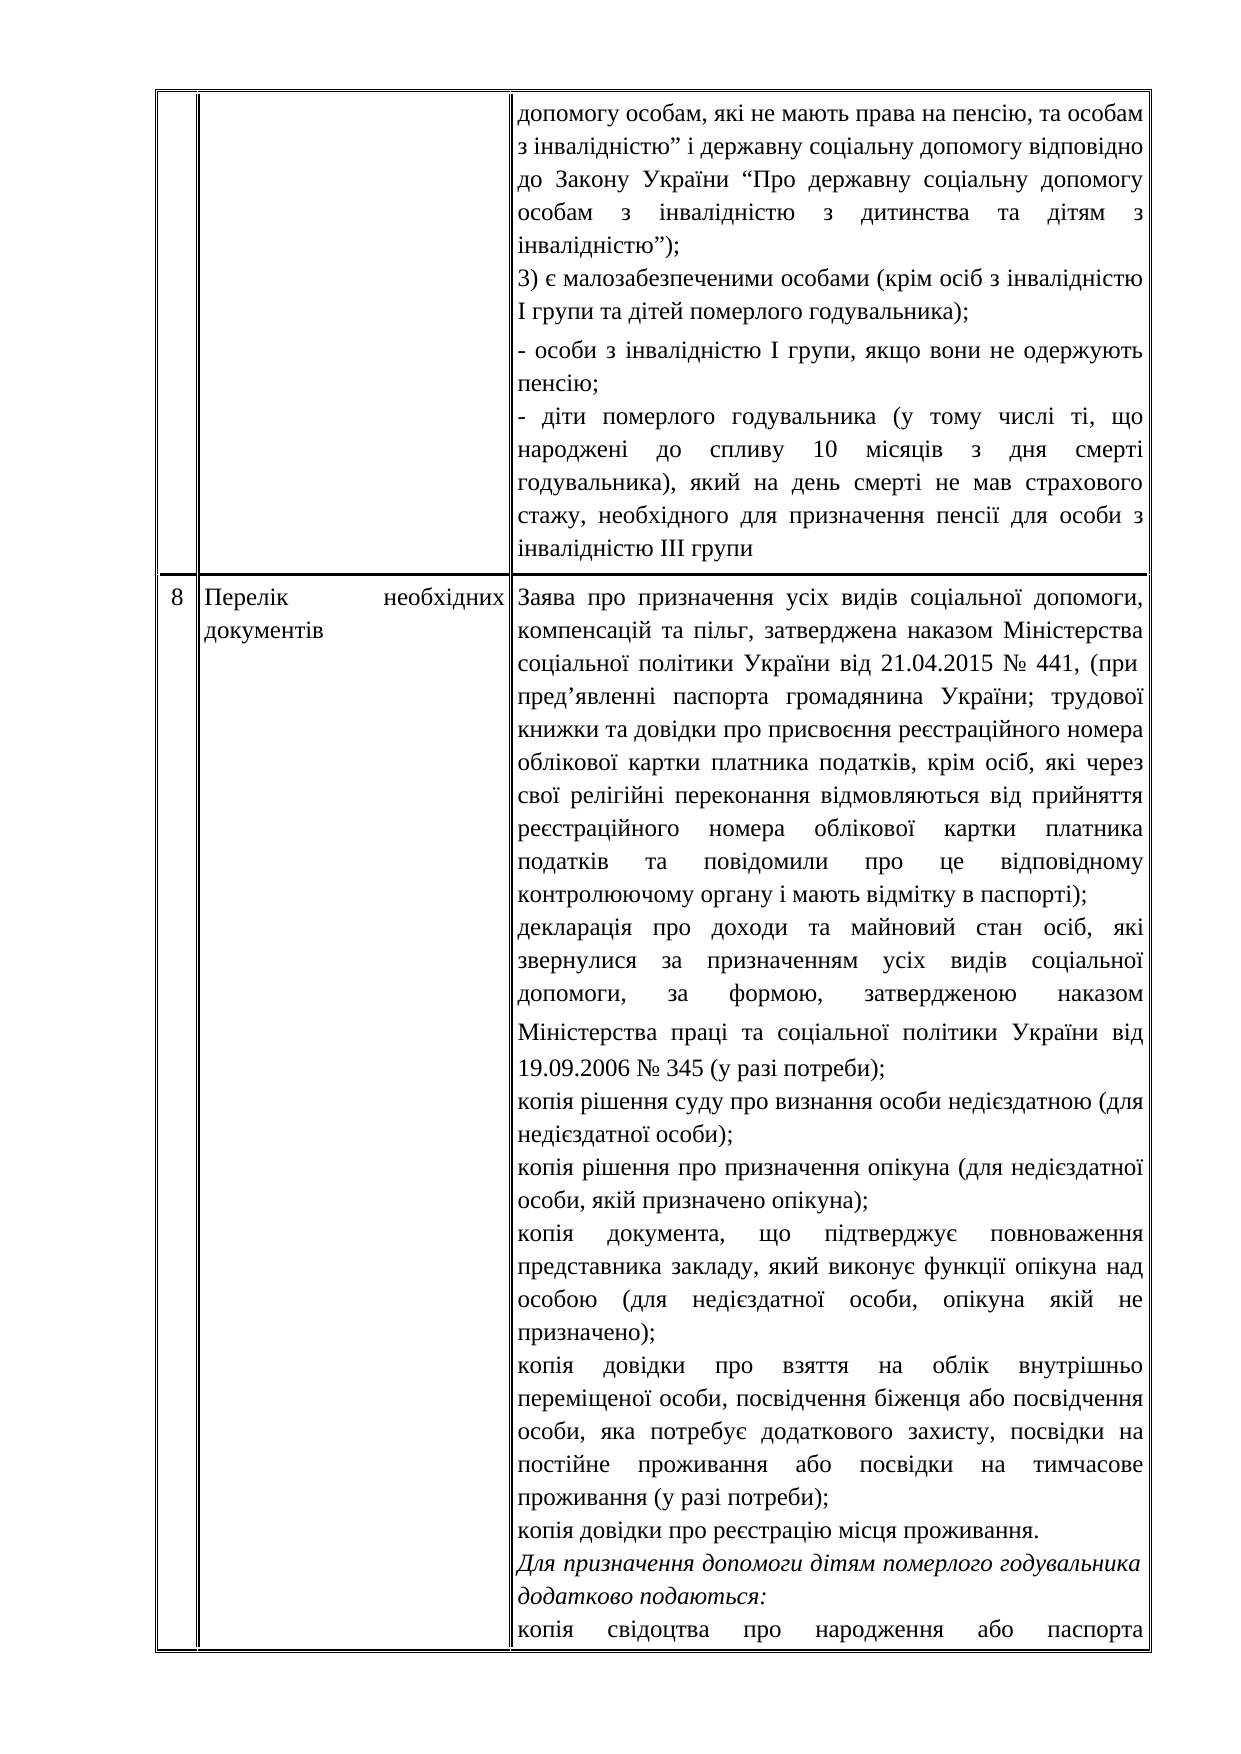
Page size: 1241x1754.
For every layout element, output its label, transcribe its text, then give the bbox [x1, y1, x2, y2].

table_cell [198, 573, 511, 1649]
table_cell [511, 92, 1149, 573]
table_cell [198, 90, 511, 573]
table_cell 7 [158, 90, 198, 573]
table_cell 8 [156, 573, 198, 1649]
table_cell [511, 573, 1150, 1649]
